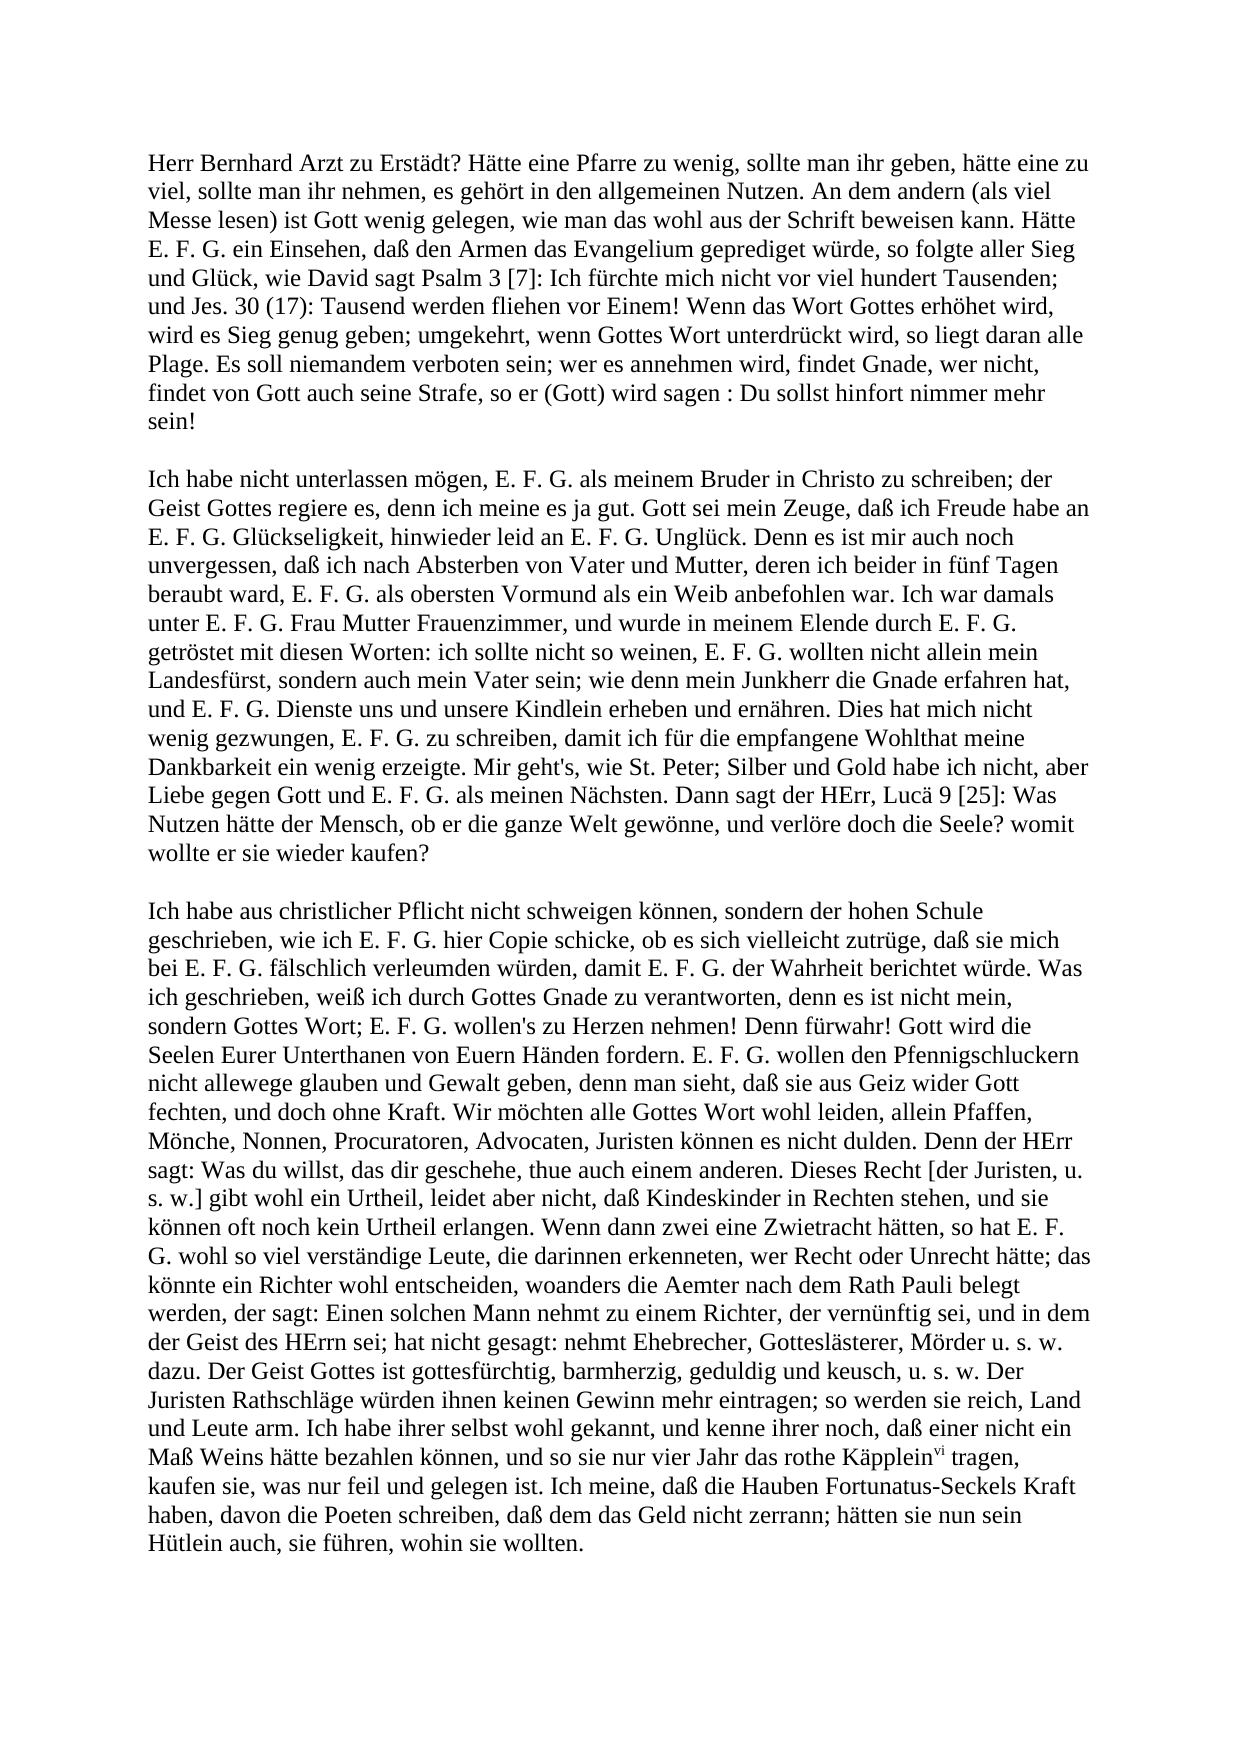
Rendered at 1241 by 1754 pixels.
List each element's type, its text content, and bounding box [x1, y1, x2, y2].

text Ich habe aus christlicher Pflicht nicht schweigen können, sondern der hohen Schule geschrieben, wie ich E. F. G. hier Copie schicke, ob es sich vielleicht zutrüge, daß sie mich bei E. F. G. fälschlich verleumden würden, damit E. F. G. der Wahrheit berichtet würde. Was ich geschrieben, weiß ich durch Gottes Gnade zu verantworten, denn es ist nicht mein, sondern Gottes Wort; E. F. G. wollen's zu Herzen nehmen! Denn fürwahr! Gott wird die Seelen Eurer Unterthanen von Euern Händen fordern. E. F. G. wollen den Pfennigschluckern nicht allewege glauben und Gewalt geben, denn man sieht, daß sie aus Geiz wider Gott fechten, und doch ohne Kraft. Wir möchten alle Gottes Wort wohl leiden, allein Pfaffen, Mönche, Nonnen, Procuratoren, Advocaten, Juristen können es nicht dulden. Denn der HErr sagt: Was du willst, das dir geschehe, thue auch einem anderen. Dieses Recht [der Juristen, u. s. w.] gibt wohl ein Urtheil, leidet aber nicht, daß Kindeskinder in Rechten stehen, und sie können oft noch kein Urtheil erlangen. Wenn dann zwei eine Zwietracht hätten, so hat E. F. G. wohl so viel verständige Leute, die darinnen erkenneten, wer Recht oder Unrecht hätte; das könnte ein Richter wohl entscheiden, woanders die Aemter nach dem Rath Pauli belegt werden, der sagt: Einen solchen Mann nehmt zu einem Richter, der vernünftig sei, und in dem der Geist des HErrn sei; hat nicht gesagt: nehmt Ehebrecher, Gotteslästerer, Mörder u. s. w. dazu. Der Geist Gottes ist gottesfürchtig, barmherzig, geduldig und keusch, u. s. w. Der Juristen Rathschläge würden ihnen keinen Gewinn mehr eintragen; so werden sie reich, Land und Leute arm. Ich habe ihrer selbst wohl gekannt, und kenne ihrer noch, daß einer nicht ein Maß Weins hätte bezahlen können, und so sie nur vier Jahr das rothe Käpplein tragen, kaufen sie, was nur feil und gelegen ist. Ich meine, daß die Hauben Fortunatus-Seckels Kraft haben, davon die Poeten schreiben, daß dem das Geld nicht zerrann; hätten sie nun sein Hütlein auch, sie führen, wohin sie wollten. [148, 896, 1093, 1557]
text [148, 148, 1093, 435]
text Ich habe nicht unterlassen mögen, E. F. G. als meinem Bruder in Christo zu schreiben; der Geist Gottes regiere es, denn ich meine es ja gut. Gott sei mein Zeuge, daß ich Freude habe an E. F. G. Glückseligkeit, hinwieder leid an E. F. G. Unglück. Denn es ist mir auch noch unvergessen, daß ich nach Absterben von Vater und Mutter, deren ich beider in fünf Tagen beraubt ward, E. F. G. als obersten Vormund als ein Weib anbefohlen war. Ich war damals unter E. F. G. Frau Mutter Frauenzimmer, und wurde in meinem Elende durch E. F. G. getröstet mit diesen Worten: ich sollte nicht so weinen, E. F. G. wollten nicht allein mein Landesfürst, sondern auch mein Vater sein; wie denn mein Junkherr die Gnade erfahren hat, und E. F. G. Dienste uns und unsere Kindlein erheben und ernähren. Dies hat mich nicht wenig gezwungen, E. F. G. zu schreiben, damit ich für die empfangene Wohlthat meine Dankbarkeit ein wenig erzeigte. Mir geht's, wie St. Peter; Silber und Gold habe ich nicht, aber Liebe gegen Gott und E. F. G. als meinen Nächsten. Dann sagt der HErr, Lucä 9 [25]: Was Nutzen hätte der Mensch, ob er die ganze Welt gewönne, und verlöre doch die Seele? womit wollte er sie wieder kaufen? [148, 464, 1093, 867]
